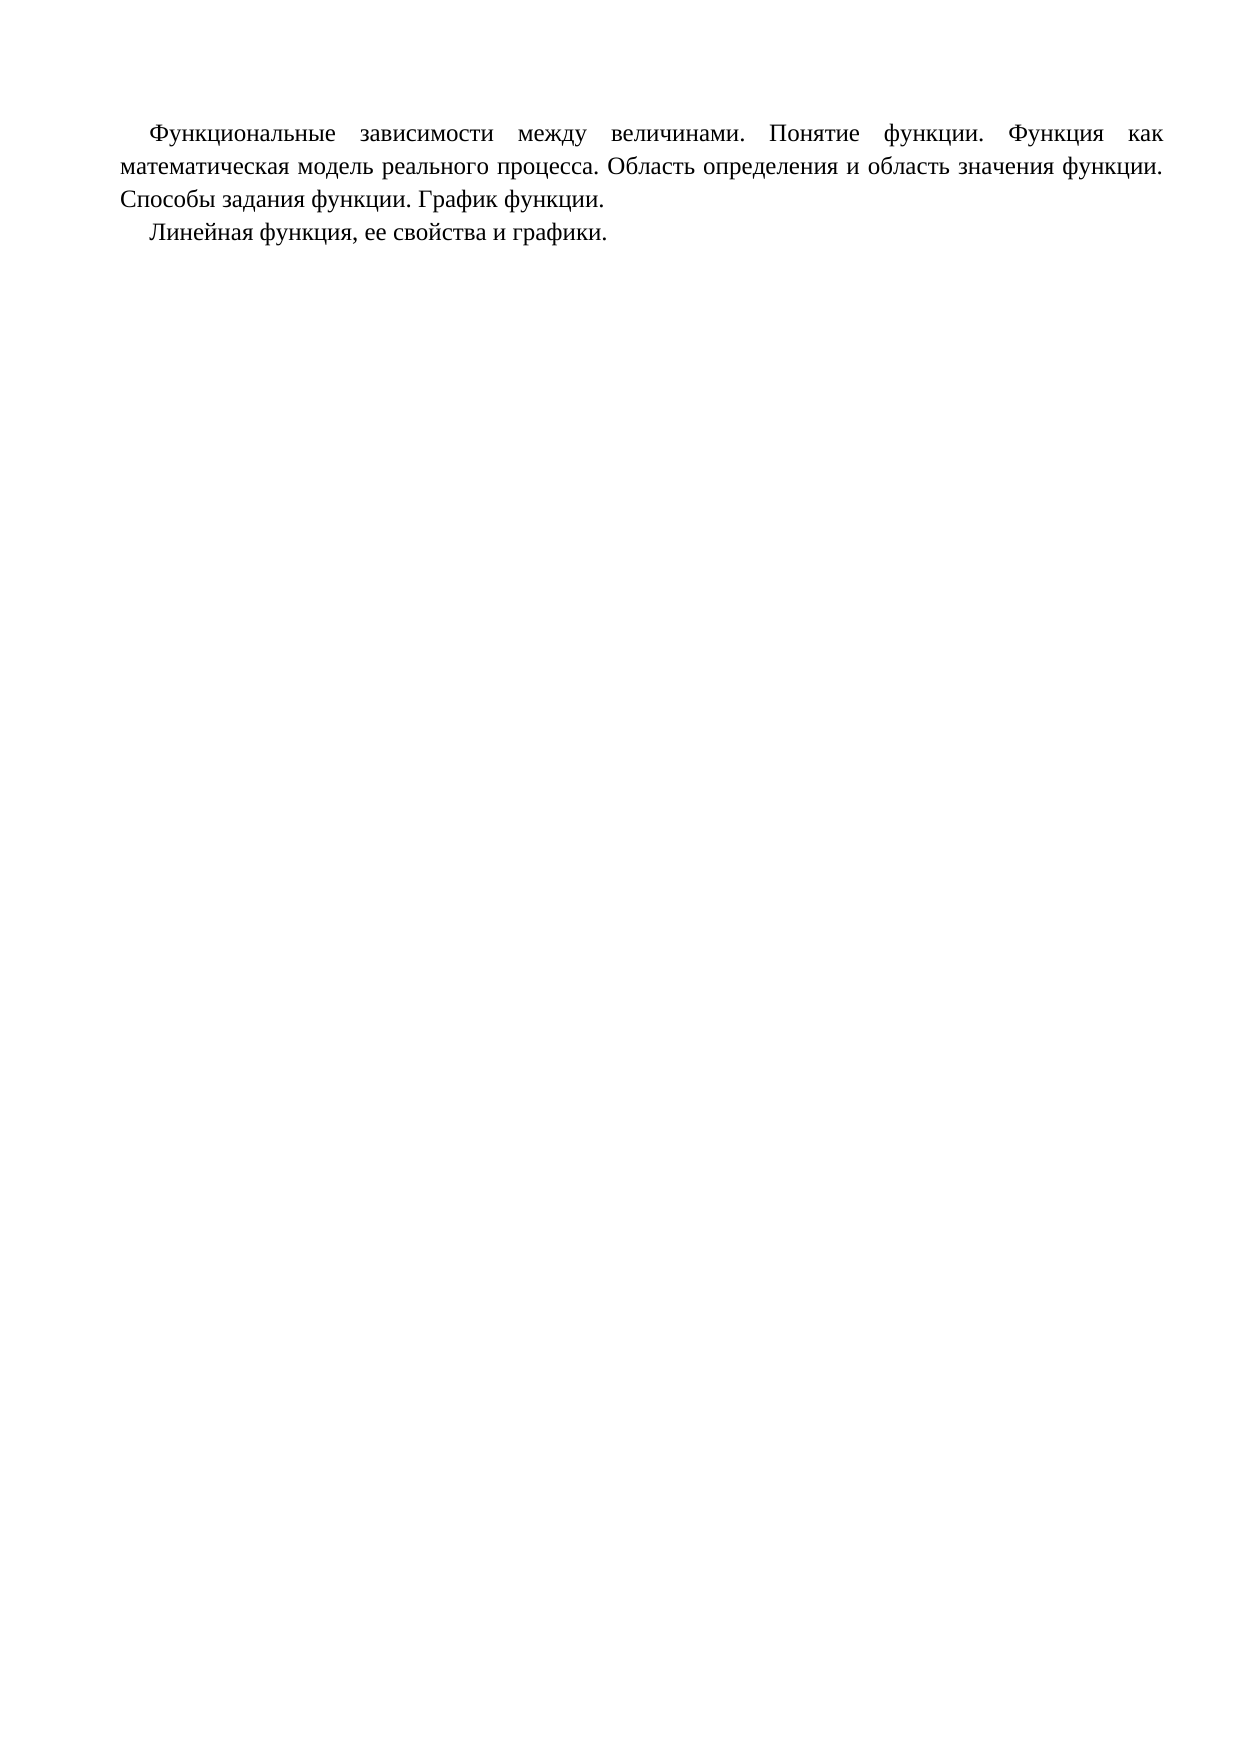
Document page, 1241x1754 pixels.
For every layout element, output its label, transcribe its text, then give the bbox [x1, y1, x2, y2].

text Линейная функция, ее свойства и графики. [120, 217, 1164, 246]
text Функциональные зависимости между величинами. Понятие функции. Функция как математическая модель реального процесса. Область определения и область значения функции. Способы задания функции. График функции. [120, 118, 1164, 213]
